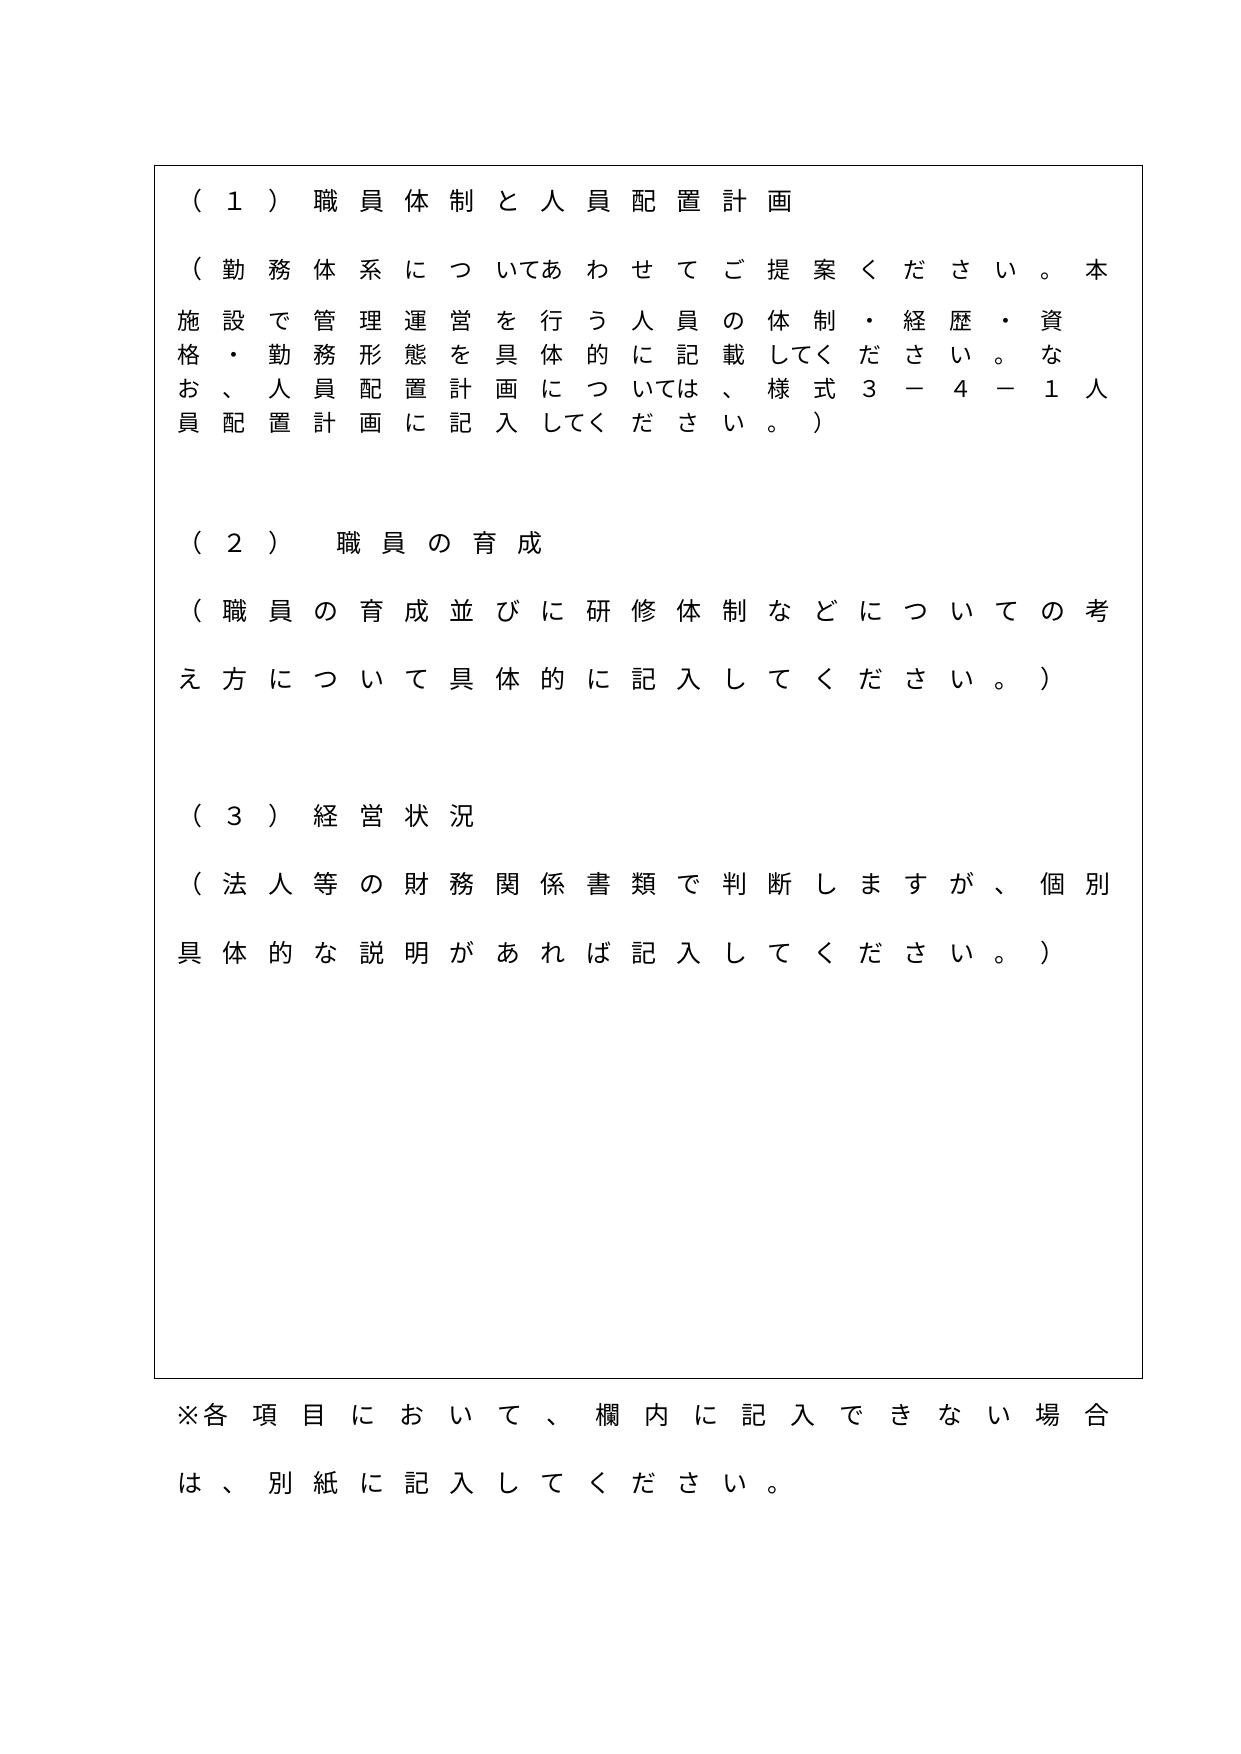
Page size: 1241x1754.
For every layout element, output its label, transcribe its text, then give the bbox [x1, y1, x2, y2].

table_cell （１）職員体制と人員配置計画 （勤務体系についてあわせてご提案ください。本施設で管理運営を行う人員の体制・経歴・資格・勤務形態を具体的に記載してください。なお、人員配置計画については、様式３－４－１人員配置計画に記入してください。） （２） 職員の育成 （職員の育成並びに研修体制などについての考え方について具体的に記入してください。） （３）経営状況 （法人等の財務関係書類で判断しますが、個別具体的な説明があれば記入してください。） [155, 166, 1142, 1378]
table_cell ※各項目において、欄内に記入できない場合は、別紙に記入してください。 [155, 1379, 1142, 1516]
